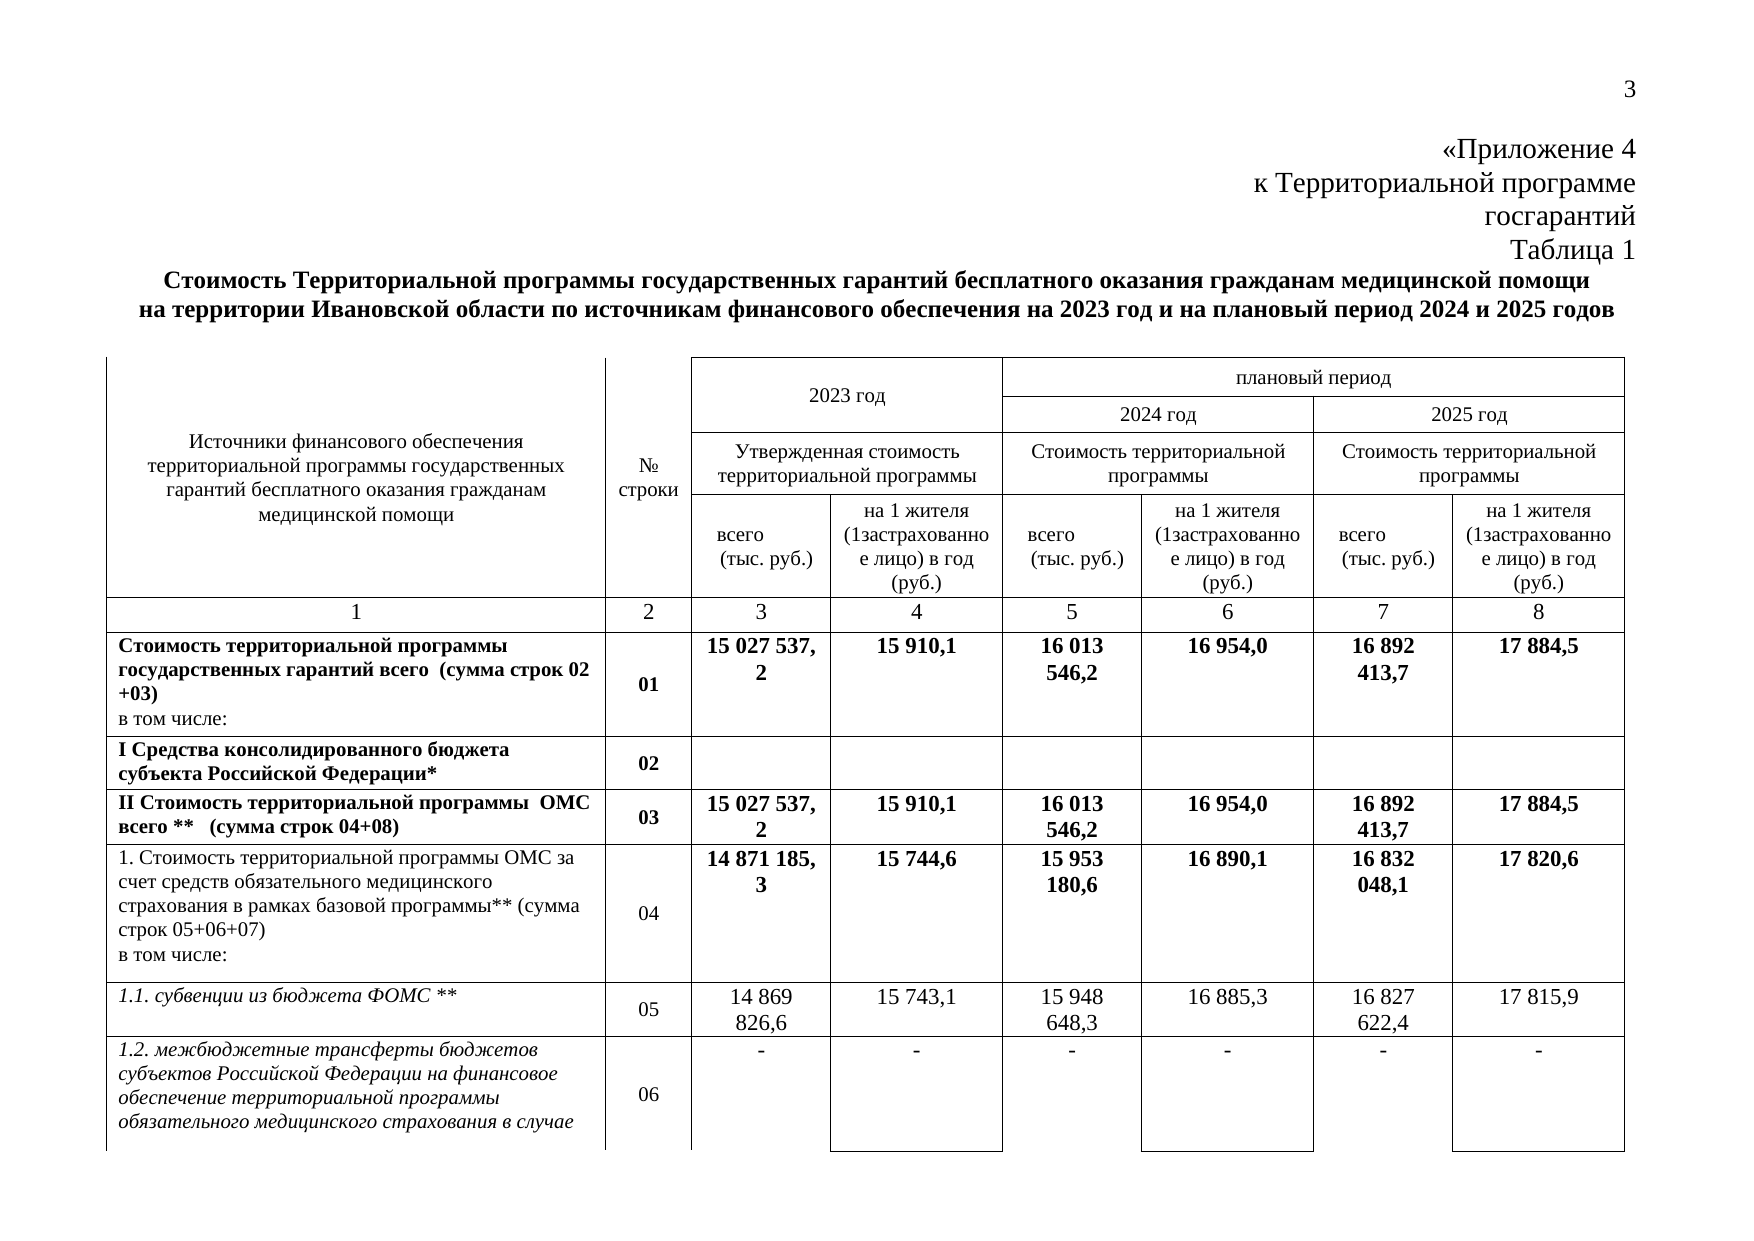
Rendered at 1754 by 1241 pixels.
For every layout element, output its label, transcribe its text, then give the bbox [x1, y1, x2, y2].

table_cell [831, 737, 1002, 789]
table_cell 17 820,6 [1453, 845, 1624, 941]
table_cell 03 [606, 790, 691, 844]
table_cell на 1 жителя (1застрахованное лицо) в год (руб.) [1453, 495, 1624, 597]
table_cell 04 [606, 845, 691, 982]
table_cell 16 013 546,2 [1003, 633, 1141, 736]
table_cell - [1142, 1037, 1313, 1151]
table_cell - [1453, 1037, 1624, 1151]
text Стоимость Территориальной программы государственных гарантий бесплатного оказания гражданам медицинской помощи [118, 266, 1636, 294]
table_cell 15 953 180,6 [1003, 845, 1141, 941]
table_cell Стоимость территориальной программы [1003, 433, 1313, 494]
table_cell 15 027 537,2 [692, 633, 830, 736]
table_cell [831, 941, 1002, 982]
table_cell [107, 1037, 605, 1151]
table_cell [692, 737, 830, 789]
table_cell 06 [605, 1037, 692, 1151]
table_cell 05 [606, 983, 691, 1036]
table_cell 02 [606, 737, 691, 789]
table_cell 15 743,1 [831, 983, 1002, 1036]
table_cell 16 892 413,7 [1314, 633, 1452, 736]
table_cell 8 [1453, 598, 1624, 632]
text к Территориальной программе [118, 165, 1636, 198]
table_cell 17 884,5 [1453, 790, 1624, 844]
table_cell 2 [606, 598, 691, 632]
table_cell [1142, 941, 1313, 982]
table_cell [1003, 941, 1141, 982]
table_cell [1314, 941, 1452, 982]
table_cell 16 892 413,7 [1314, 790, 1452, 844]
table_cell 16 832 048,1 [1314, 845, 1452, 941]
table_cell [1142, 705, 1313, 736]
table_cell [1314, 737, 1452, 789]
table_cell [1142, 737, 1313, 789]
table_cell 15 910,1 [831, 633, 1002, 705]
text на территории Ивановской области по источникам финансового обеспечения на 2023 год и на плановый период 2024 и 2025 годов [118, 294, 1636, 323]
table_cell 1.1. субвенции из бюджета ФОМС ** [107, 983, 605, 1036]
table_cell 16 954,0 [1142, 633, 1313, 705]
table_cell всего (тыс. руб.) [692, 495, 830, 597]
table_header 2023 год [692, 358, 1002, 432]
table_cell 3 [692, 598, 830, 632]
table_header Источники финансового обеспечения территориальной программы государственных гарантий бесплатного оказания гражданам медицинской помощи [107, 357, 605, 597]
table_cell 17 884,5 [1453, 633, 1624, 705]
table_cell 16 827 622,4 [1314, 983, 1452, 1036]
table_cell [831, 705, 1002, 736]
table_cell [1003, 737, 1141, 789]
text «Приложение 4 [118, 131, 1636, 165]
table_cell 14 869 826,6 [692, 983, 830, 1036]
table_cell на 1 жителя (1застрахованное лицо) в год (руб.) [1142, 495, 1313, 597]
table_cell 2024 год [1003, 397, 1313, 432]
table_cell 15 027 537,2 [692, 790, 830, 844]
table_cell - [831, 1037, 1002, 1151]
table_cell 16 954,0 [1142, 790, 1313, 844]
table_cell 14 871 185,3 [692, 845, 830, 941]
table_cell 5 [1003, 598, 1141, 632]
text госгарантий [118, 198, 1636, 232]
table_cell 6 [1142, 598, 1313, 632]
table_cell 1 [107, 598, 605, 632]
table_cell 15 948 648,3 [1003, 983, 1141, 1036]
table_cell всего (тыс. руб.) [1003, 495, 1141, 597]
table_cell - [692, 1037, 830, 1151]
table_cell 1. Стоимость территориальной программы ОМС за счет средств обязательного медицинского страхования в рамках базовой программы** (сумма строк 05+06+07) [107, 845, 605, 941]
table_cell в том числе: [107, 941, 605, 982]
table_cell 16 885,3 [1142, 983, 1313, 1036]
table_cell [1453, 705, 1624, 736]
table_cell II Стоимость территориальной программы ОМС всего ** (сумма строк 04+08) [107, 790, 605, 844]
table_cell Стоимость территориальной программы [1314, 433, 1624, 494]
table_cell [1453, 941, 1624, 982]
table_header плановый период [1003, 358, 1624, 396]
table_cell 01 [606, 633, 691, 736]
table_header № строки [606, 357, 691, 597]
table_cell 2025 год [1314, 397, 1624, 432]
table_cell Утвержденная стоимость территориальной программы [692, 433, 1002, 494]
text Таблица 1 [118, 232, 1636, 266]
table_cell на 1 жителя (1застрахованное лицо) в год (руб.) [831, 495, 1002, 597]
table_cell Стоимость территориальной программы государственных гарантий всего (сумма строк 02 +03) [107, 633, 605, 705]
table_cell 15 744,6 [831, 845, 1002, 941]
table_cell в том числе: [107, 705, 605, 736]
table_cell - [1314, 1037, 1452, 1151]
table_cell I Средства консолидированного бюджета субъекта Российской Федерации* [107, 737, 605, 789]
table_cell 15 910,1 [831, 790, 1002, 844]
table_cell всего (тыс. руб.) [1314, 495, 1452, 597]
table_cell [692, 941, 830, 982]
table_cell 16 013 546,2 [1003, 790, 1141, 844]
table_cell 17 815,9 [1453, 983, 1624, 1036]
table_cell 7 [1314, 598, 1452, 632]
table_cell - [1003, 1037, 1141, 1151]
table_cell 16 890,1 [1142, 845, 1313, 941]
table_cell [1453, 737, 1624, 789]
table_cell 4 [831, 598, 1002, 632]
